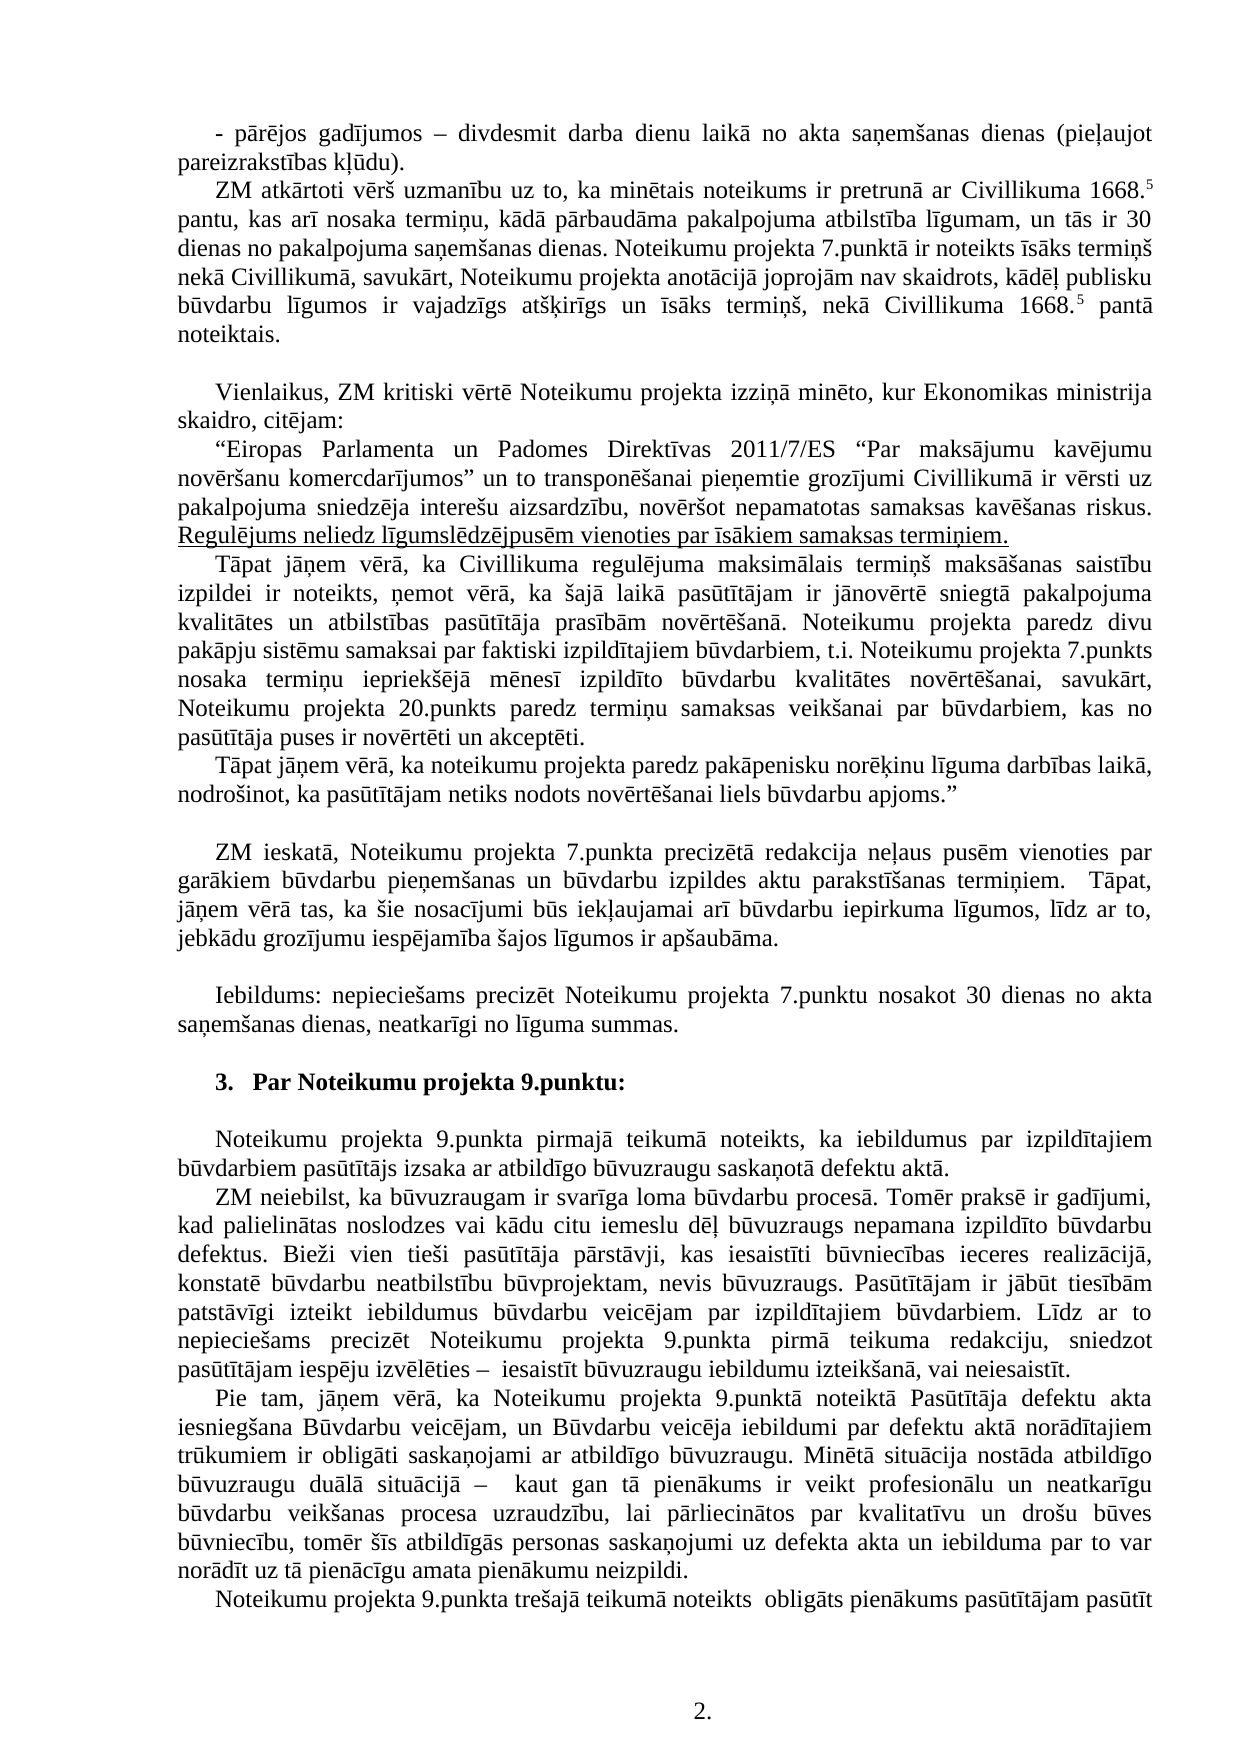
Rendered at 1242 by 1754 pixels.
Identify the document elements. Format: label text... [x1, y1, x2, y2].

text - pārējos gadījumos – divdesmit darba dienu laikā no akta saņemšanas dienas (pieļaujot pareizrakstības kļūdu). [177, 118, 1153, 176]
text Tāpat jāņem vērā, ka Civillikuma regulējuma maksimālais termiņš maksāšanas saistību izpildei ir noteikts, ņemot vērā, ka šajā laikā pasūtītājam ir jānovērtē sniegtā pakalpojuma kvalitātes un atbilstības pasūtītāja prasībām novērtēšanā. Noteikumu projekta paredz divu pakāpju sistēmu samaksai par faktiski izpildītajiem būvdarbiem, t.i. Noteikumu projekta 7.punkts nosaka termiņu iepriekšējā mēnesī izpildīto būvdarbu kvalitātes novērtēšanai, savukārt, Noteikumu projekta 20.punkts paredz termiņu samaksas veikšanai par būvdarbiem, kas no pasūtītāja puses ir novērtēti un akceptēti. [177, 549, 1153, 751]
text ZM ieskatā, Noteikumu projekta 7.punkta precizētā redakcija neļaus pusēm vienoties par garākiem būvdarbu pieņemšanas un būvdarbu izpildes aktu parakstīšanas termiņiem. Tāpat, jāņem vērā tas, ka šie nosacījumi būs iekļaujamai arī būvdarbu iepirkuma līgumos, līdz ar to, jebkādu grozījumu iespējamība šajos līgumos ir apšaubāma. [177, 837, 1153, 952]
text Pie tam, jāņem vērā, ka Noteikumu projekta 9.punktā noteiktā Pasūtītāja defektu akta iesniegšana Būvdarbu veicējam, un Būvdarbu veicēja iebildumi par defektu aktā norādītajiem trūkumiem ir obligāti saskaņojami ar atbildīgo būvuzraugu. Minētā situācija nostāda atbildīgo būvuzraugu duālā situācijā – kaut gan tā pienākums ir veikt profesionālu un neatkarīgu būvdarbu veikšanas procesa uzraudzību, lai pārliecinātos par kvalitatīvu un drošu būves būvniecību, tomēr šīs atbildīgās personas saskaņojumi uz defekta akta un iebilduma par to var norādīt uz tā pienācīgu amata pienākumu neizpildi. [177, 1383, 1153, 1584]
text Iebildums: nepieciešams precizēt Noteikumu projekta 7.punktu nosakot 30 dienas no akta saņemšanas dienas, neatkarīgi no līguma summas. [177, 981, 1153, 1038]
text Tāpat jāņem vērā, ka noteikumu projekta paredz pakāpenisku norēķinu līguma darbības laikā, nodrošinot, ka pasūtītājam netiks nodots novērtēšanai liels būvdarbu apjoms.” [177, 751, 1153, 808]
text ZM neiebilst, ka būvuzraugam ir svarīga loma būvdarbu procesā. Tomēr praksē ir gadījumi, kad palielinātas noslodzes vai kādu citu iemeslu dēļ būvuzraugs nepamana izpildīto būvdarbu defektus. Bieži vien tieši pasūtītāja pārstāvji, kas iesaistīti būvniecības ieceres realizācijā, konstatē būvdarbu neatbilstību būvprojektam, nevis būvuzraugs. Pasūtītājam ir jābūt tiesībām patstāvīgi izteikt iebildumus būvdarbu veicējam par izpildītajiem būvdarbiem. Līdz ar to nepieciešams precizēt Noteikumu projekta 9.punkta pirmā teikuma redakciju, sniedzot pasūtītājam iespēju izvēlēties – iesaistīt būvuzraugu iebildumu izteikšanā, vai neiesaistīt. [177, 1182, 1153, 1383]
text ZM atkārtoti vērš uzmanību uz to, ka minētais noteikums ir pretrunā ar Civillikuma 1668.5 pantu, kas arī nosaka termiņu, kādā pārbaudāma pakalpojuma atbilstība līgumam, un tās ir 30 dienas no pakalpojuma saņemšanas dienas. Noteikumu projekta 7.punktā ir noteikts īsāks termiņš nekā Civillikumā, savukārt, Noteikumu projekta anotācijā joprojām nav skaidrots, kādēļ publisku būvdarbu līgumos ir vajadzīgs atšķirīgs un īsāks termiņš, nekā Civillikuma 1668.5 pantā noteiktais. [177, 176, 1153, 348]
list Par Noteikumu projekta 9.punktu: [215, 1067, 1153, 1096]
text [177, 1584, 1153, 1613]
text Noteikumu projekta 9.punkta pirmajā teikumā noteikts, ka iebildumus par izpildītajiem būvdarbiem pasūtītājs izsaka ar atbildīgo būvuzraugu saskaņotā defektu aktā. [177, 1124, 1153, 1182]
text “Eiropas Parlamenta un Padomes Direktīvas 2011/7/ES “Par maksājumu kavējumu novēršanu komercdarījumos” un to transponēšanai pieņemtie grozījumi Civillikumā ir vērsti uz pakalpojuma sniedzēja interešu aizsardzību, novēršot nepamatotas samaksas kavēšanas riskus. Regulējums neliedz līgumslēdzējpusēm vienoties par īsākiem samaksas termiņiem. [177, 434, 1153, 549]
text Vienlaikus, ZM kritiski vērtē Noteikumu projekta izziņā minēto, kur Ekonomikas ministrija skaidro, citējam: [177, 377, 1153, 434]
